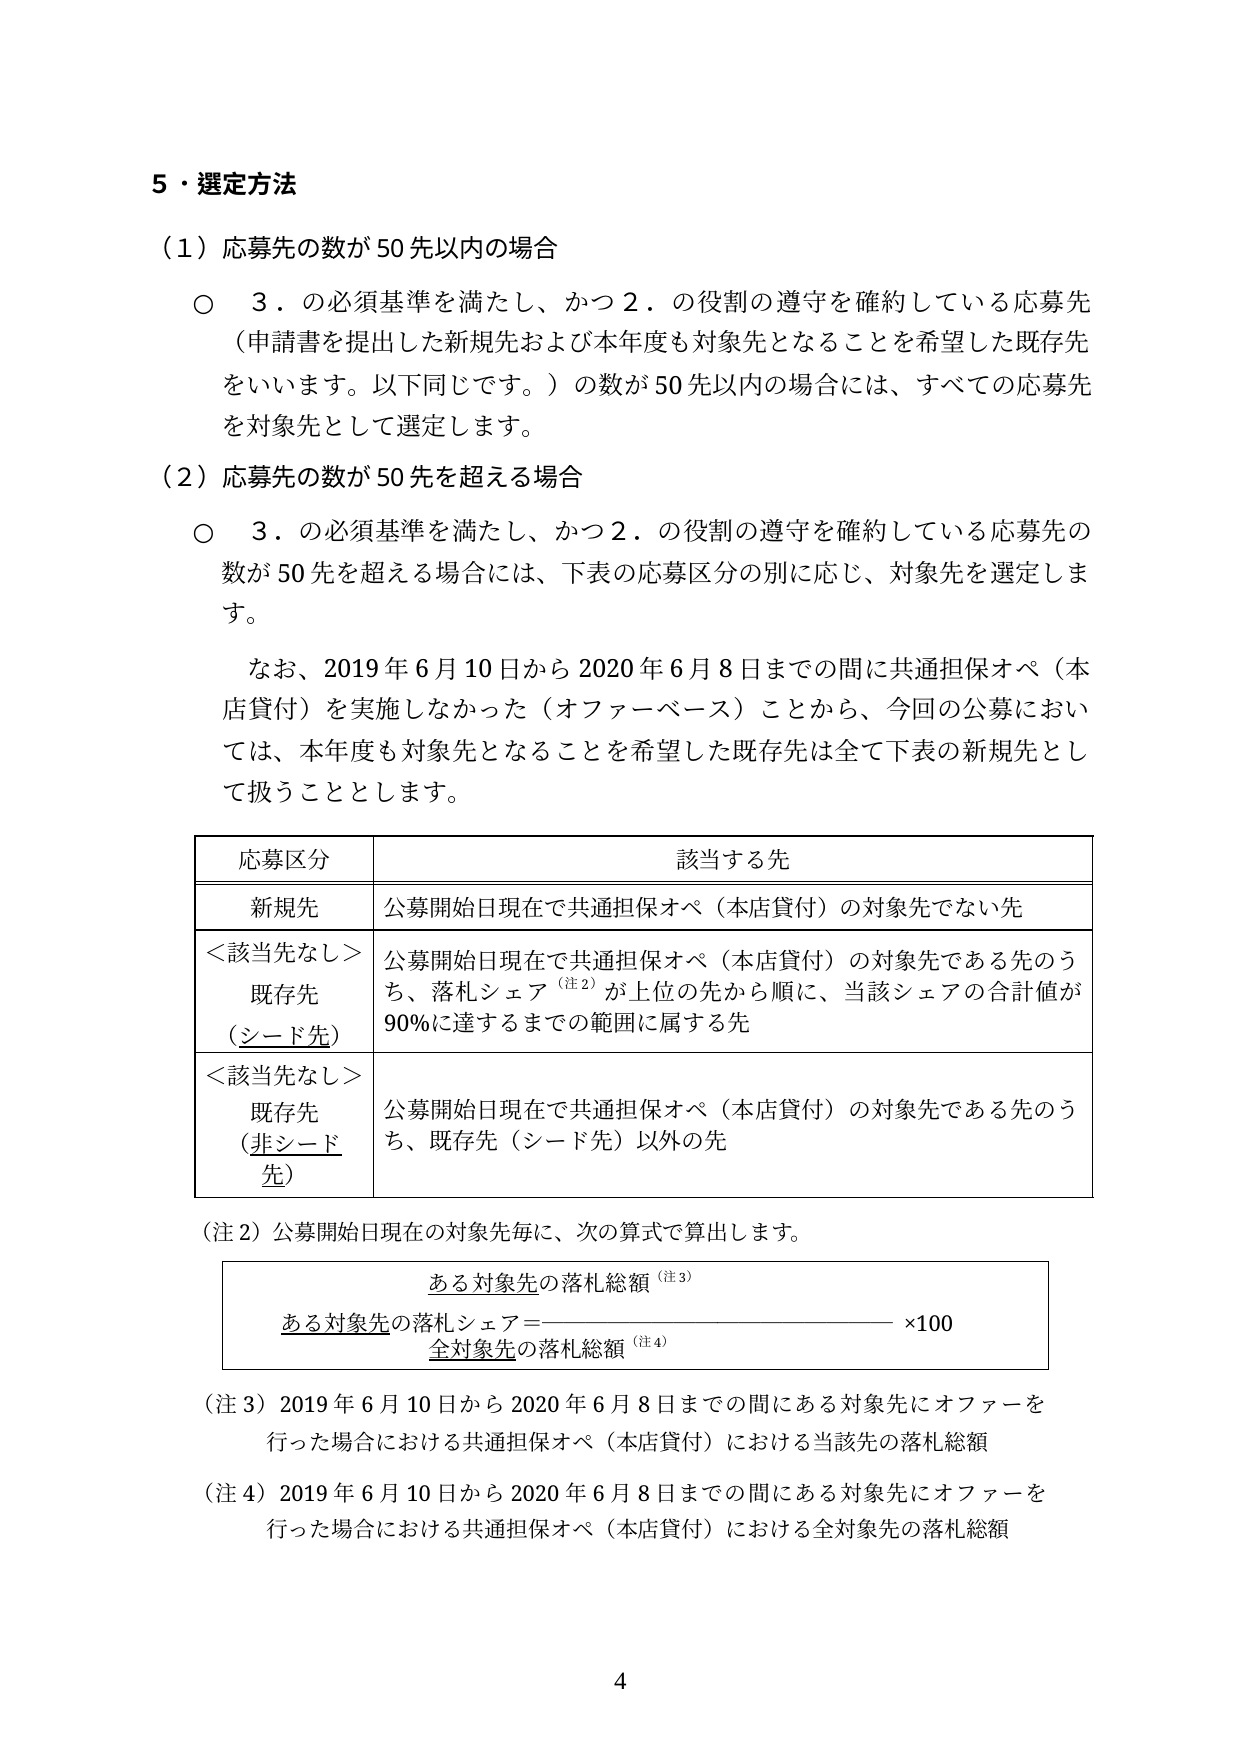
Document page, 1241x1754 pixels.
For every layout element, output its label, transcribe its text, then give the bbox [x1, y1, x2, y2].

text （注3）2019年6月10日から2020年6月8日までの間にある対象先にオファーを行った場合における共通担保オペ（本店貸付）における当該先の落札総額 [192, 1383, 1048, 1458]
table_header ある対象先の落札総額（注3） ある対象先の落札シェア＝──────────────── ×100 全対象先の落札総額（注4） [223, 1262, 1048, 1368]
table_cell ＜該当先なし＞ 既存先 （非シード先） [196, 1053, 373, 1197]
list ３．の必須基準を満たし、かつ２．の役割の遵守を確約している応募先（申請書を提出した新規先および本年度も対象先となることを希望した既存先をいいます。以下同じです。）の数が50先以内の場合には、すべての応募先を対象先として選定します。 [192, 277, 1092, 443]
table_header 該当する先 [374, 837, 1092, 881]
table_header 応募区分 [196, 837, 373, 881]
table_cell 公募開始日現在で共通担保オペ（本店貸付）の対象先でない先 [374, 885, 1092, 929]
table_cell 新規先 [196, 885, 373, 929]
table_cell 公募開始日現在で共通担保オペ（本店貸付）の対象先である先のうち、落札シェア（注2）が上位の先から順に、当該シェアの合計値が90%に達するまでの範囲に属する先 [374, 931, 1092, 1051]
list ３．の必須基準を満たし、かつ２．の役割の遵守を確約している応募先の数が50先を超える場合には、下表の応募区分の別に応じ、対象先を選定します。 [192, 506, 1092, 631]
text （注4）2019年6月10日から2020年6月8日までの間にある対象先にオファーを行った場合における共通担保オペ（本店貸付）における全対象先の落札総額 [192, 1470, 1048, 1545]
text （２）応募先の数が50先を超える場合 [148, 456, 1092, 493]
table_cell 公募開始日現在で共通担保オペ（本店貸付）の対象先である先のうち、既存先（シード先）以外の先 [374, 1053, 1092, 1197]
text （１）応募先の数が50先以内の場合 [148, 227, 1092, 264]
text （注2）公募開始日現在の対象先毎に、次の算式で算出します。 [148, 1211, 1092, 1248]
text なお、2019年6月10日から2020年6月8日までの間に共通担保オペ（本店貸付）を実施しなかった（オファーベース）ことから、今回の公募においては、本年度も対象先となることを希望した既存先は全て下表の新規先として扱うこととします。 [222, 643, 1092, 810]
subtitle ５．選定方法 [148, 160, 1092, 202]
table_cell ＜該当先なし＞ 既存先 （シード先） [196, 931, 373, 1051]
